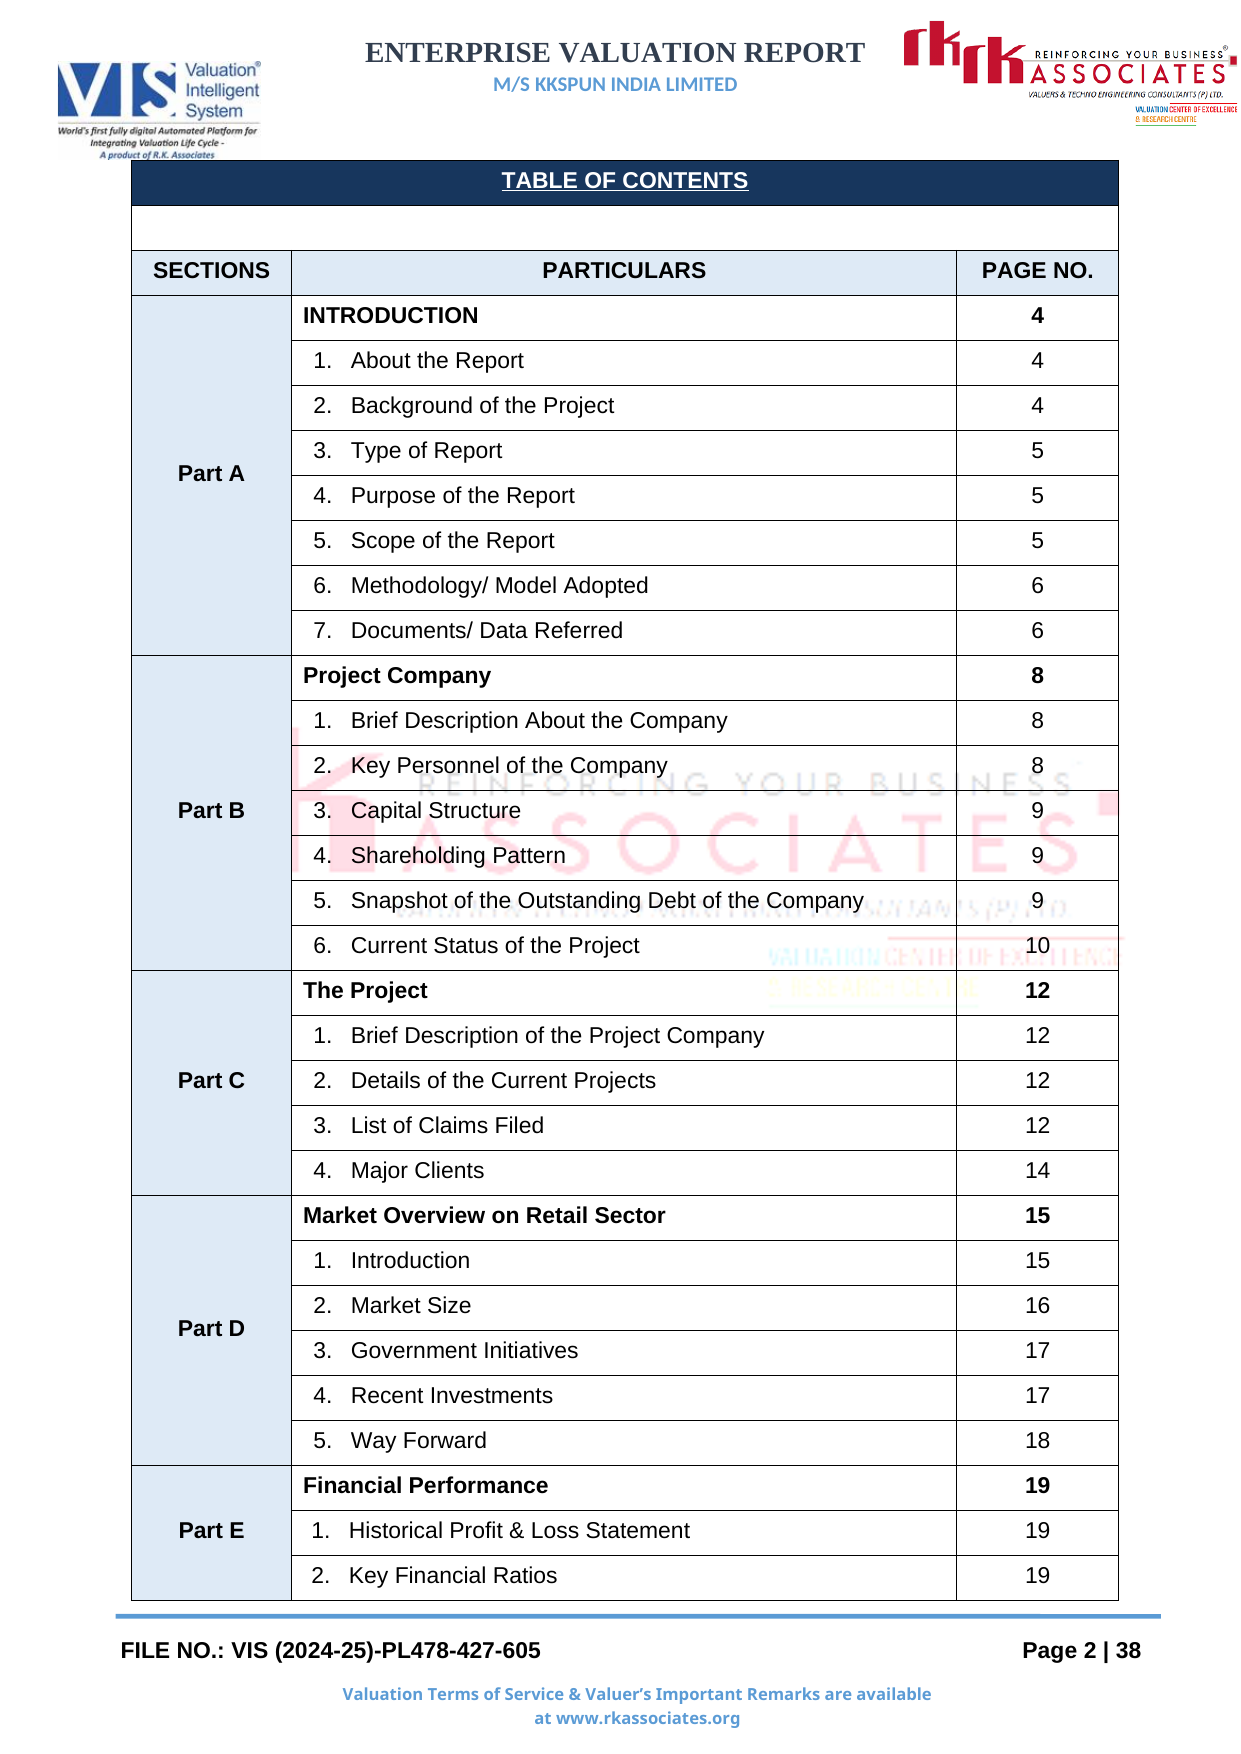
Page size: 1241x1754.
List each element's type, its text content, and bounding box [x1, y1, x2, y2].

table_cell Historical Profit & Loss Statement [292, 1511, 956, 1555]
picture [57, 61, 261, 160]
table_cell 8 [957, 701, 1118, 745]
table_cell Project Company [292, 656, 956, 700]
table_cell 6 [957, 566, 1118, 610]
table_cell Details of the Current Projects [292, 1061, 956, 1105]
table_cell INTRODUCTION [292, 296, 956, 340]
table_cell 6 [957, 611, 1118, 655]
table_cell 15 [957, 1196, 1118, 1240]
table_cell Methodology/ Model Adopted [292, 566, 956, 610]
table_cell Market Size [292, 1286, 956, 1330]
table_cell 19 [957, 1556, 1118, 1600]
table_cell Capital Structure [292, 791, 956, 835]
table_cell Financial Performance [292, 1466, 956, 1510]
table_cell The Project [292, 971, 956, 1015]
table_cell PAGE NO. [957, 251, 1118, 295]
table_cell Market Overview on Retail Sector [292, 1196, 956, 1240]
table_cell 9 [957, 881, 1118, 925]
table_cell 12 [957, 1016, 1118, 1060]
table_cell Part B [132, 656, 291, 970]
table_cell Brief Description of the Project Company [292, 1016, 956, 1060]
table_cell Snapshot of the Outstanding Debt of the Company [292, 881, 956, 925]
table_cell Way Forward [292, 1421, 956, 1465]
table_cell Part D [132, 1196, 291, 1465]
table_cell Recent Investments [292, 1376, 956, 1420]
table_header TABLE OF CONTENTS [132, 161, 1118, 205]
table_cell PARTICULARS [292, 251, 956, 295]
table_cell Part A [132, 296, 291, 655]
table_cell List of Claims Filed [292, 1106, 956, 1150]
table_cell Background of the Project [292, 386, 956, 430]
table_cell 12 [957, 971, 1118, 1015]
table_cell 5 [957, 476, 1118, 520]
table_cell Introduction [292, 1241, 956, 1285]
picture [898, 14, 1237, 125]
table_cell [132, 206, 1118, 250]
table_cell 15 [957, 1241, 1118, 1285]
table_cell Key Financial Ratios [292, 1556, 956, 1600]
table_cell Key Personnel of the Company [292, 746, 956, 790]
table_cell 12 [957, 1061, 1118, 1105]
table_cell Brief Description About the Company [292, 701, 956, 745]
table_cell 18 [957, 1421, 1118, 1465]
table_cell Current Status of the Project [292, 926, 956, 970]
table_cell 12 [957, 1106, 1118, 1150]
table_cell 14 [957, 1151, 1118, 1195]
table_cell 19 [957, 1511, 1118, 1555]
table_cell 8 [957, 656, 1118, 700]
table_cell Type of Report [292, 431, 956, 475]
table_cell Major Clients [292, 1151, 956, 1195]
table_cell SECTIONS [132, 251, 291, 295]
table_cell Part E [132, 1466, 291, 1600]
table_cell Part C [132, 971, 291, 1195]
table_cell 8 [957, 746, 1118, 790]
table_cell Scope of the Report [292, 521, 956, 565]
table_cell 17 [957, 1376, 1118, 1420]
table_cell 4 [957, 341, 1118, 385]
table_cell Shareholding Pattern [292, 836, 956, 880]
table_cell Purpose of the Report [292, 476, 956, 520]
table_cell 17 [957, 1331, 1118, 1375]
table_cell 16 [957, 1286, 1118, 1330]
table_cell 10 [957, 926, 1118, 970]
table_cell 4 [957, 296, 1118, 340]
table_cell 19 [957, 1466, 1118, 1510]
table_cell 5 [957, 521, 1118, 565]
table_cell About the Report [292, 341, 956, 385]
table_cell Government Initiatives [292, 1331, 956, 1375]
table_cell Documents/ Data Referred [292, 611, 956, 655]
table_cell 9 [957, 836, 1118, 880]
table_cell 4 [957, 386, 1118, 430]
table_cell 5 [957, 431, 1118, 475]
table_cell 9 [957, 791, 1118, 835]
